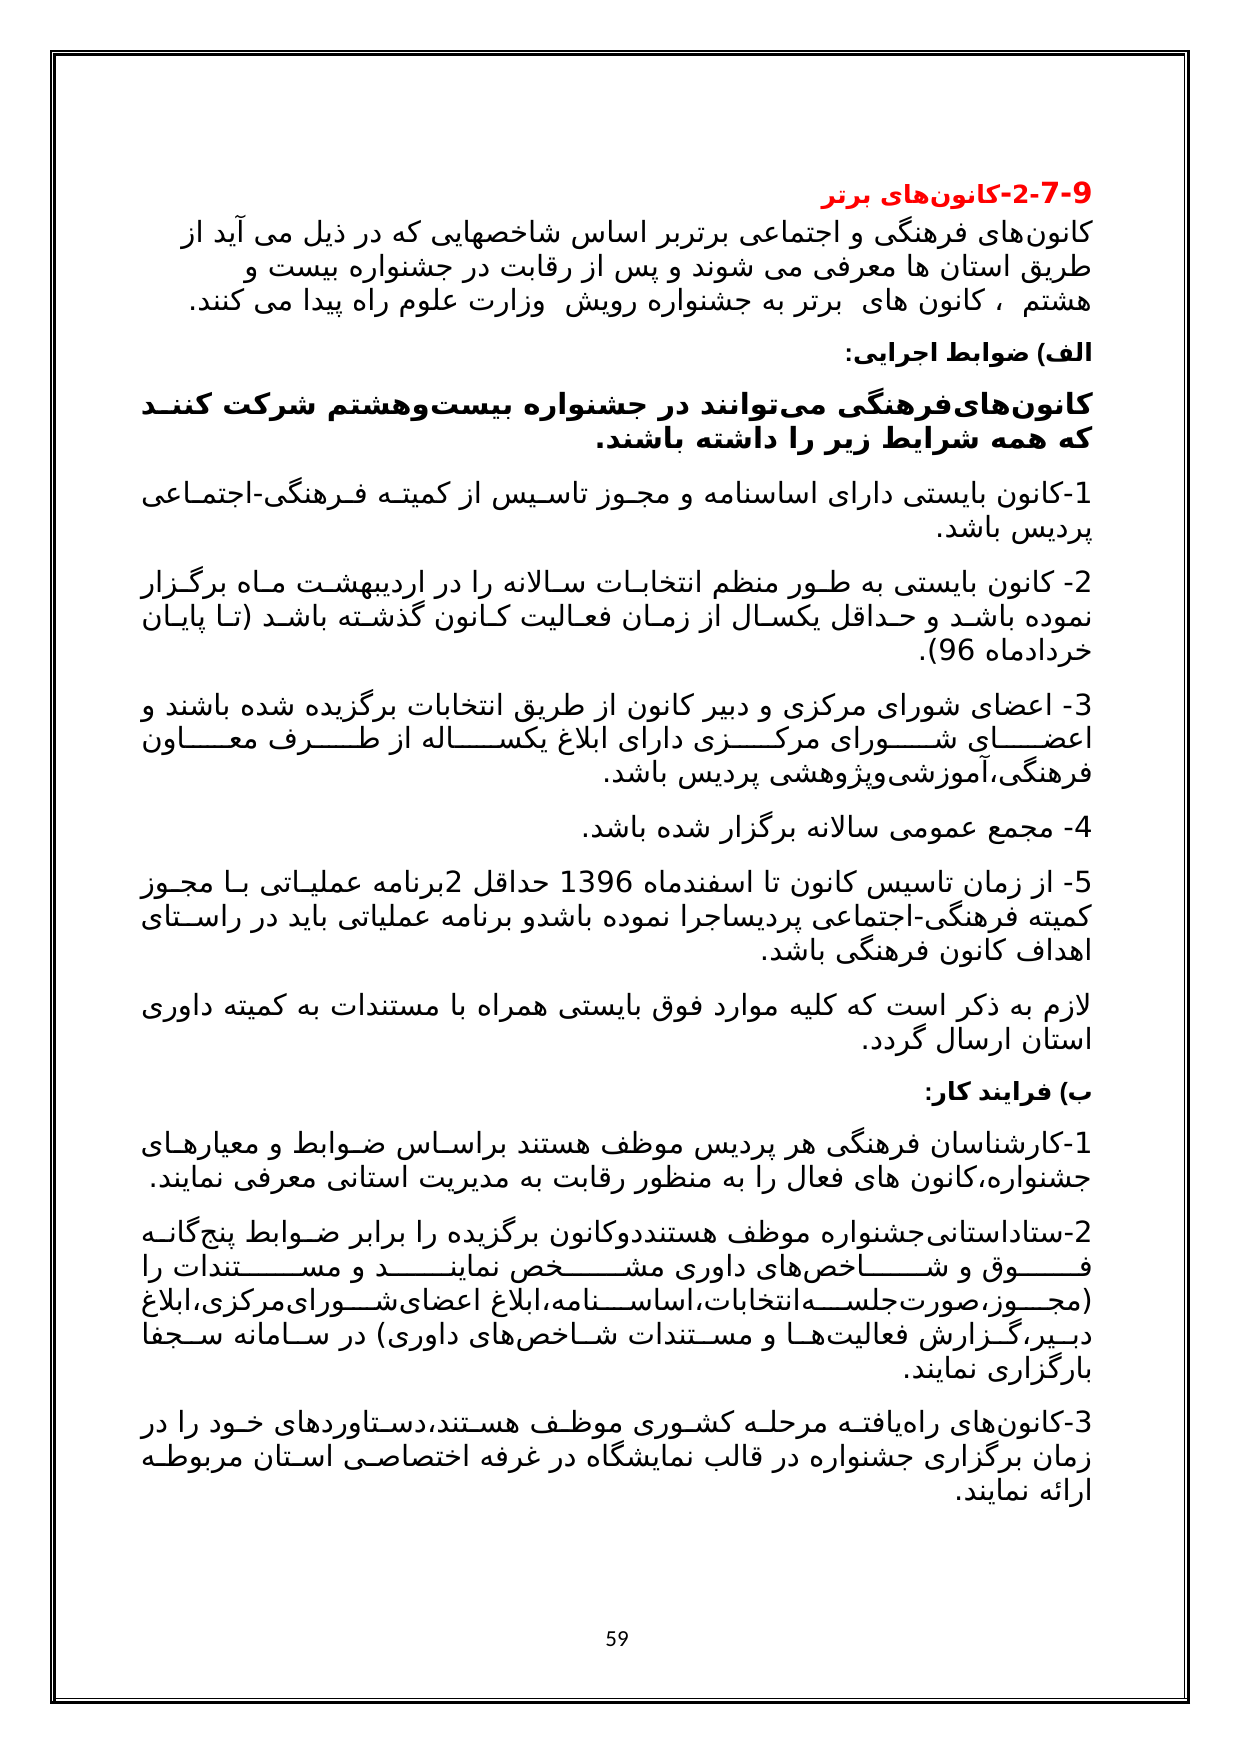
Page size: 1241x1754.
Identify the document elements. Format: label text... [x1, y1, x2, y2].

text کانون‌های‌فرهنگی می‌توانند در جشنواره بیست‌وهشتم شرکت کنند که همه شرایط زیر را داشته باشند. [141, 388, 1093, 456]
text 2- کانون بایستی به طور منظم انتخابات سالانه را در اردیبهشت ماه برگزار نموده باشد و حداقل یکسال از زمان فعالیت کانون گذشته باشد (تا پایان خردادماه 96). [141, 565, 1093, 667]
text لازم به ذکر است که کلیه موارد فوق بایستی همراه با مستندات به کمیته داوری استان ارسال گردد. [141, 988, 1093, 1056]
text کانون‌های فرهنگی و اجتماعی برتربر اساس شاخصهایی که در ذیل می آید از طریق استان ها معرفی می شوند و پس از رقابت در جشنواره بیست و هشتم ، کانون های برتر به جشنواره رویش وزارت علوم راه پیدا می کنند. [141, 215, 1093, 317]
text 1-کارشناسان فرهنگی هر پردیس موظف هستند براساس ضوابط و معیارهای جشنواره،کانون های فعال را به منظور رقابت به مدیریت استانی معرفی نمایند. [141, 1126, 1093, 1194]
text 2-ستاداستانی‌جشنواره موظف هستنددوکانون برگزیده را برابر ضوابط پنج‌گانه فوق و شاخص‌های داوری مشخص نمایند و مستندات را (مجوز،صورت‌جلسه‌انتخابات،اساسنامه،ابلاغ اعضای‌شورای‌مرکزی،ابلاغ دبیر،گزارش فعالیت‌ها و مستندات شاخص‌های داوری) در سامانه سجفا بارگزاری نمایند. [141, 1215, 1093, 1385]
text الف) ضوابط اجرایی: [141, 338, 1093, 367]
text 3- اعضای شورای مرکزی و دبیر کانون از طریق انتخابات برگزیده شده باشند و اعضای شورای مرکزی دارای ابلاغ یکساله از طرف معاون فرهنگی،آموزشی‌وپژوهشی پردیس باشد. [141, 688, 1093, 790]
text 5- از زمان تاسیس کانون تا اسفندماه 1396 حداقل 2برنامه عملیاتی با مجوز کمیته فرهنگی-اجتماعی پردیساجرا نموده باشدو برنامه عملیاتی باید در راستای اهداف کانون فرهنگی باشد. [141, 865, 1093, 967]
subtitle 2-7-9-کانون‌های برتر [141, 176, 1093, 210]
text 3-کانون‌های راه‌یافته مرحله کشوری موظف هستند،دستاوردهای خود را در زمان برگزاری جشنواره در قالب نمایشگاه در غرفه اختصاصی استان مربوطه ارائه نمایند. [141, 1406, 1093, 1508]
text ب) فرایند کار: [141, 1077, 1093, 1106]
text 1-کانون بایستی دارای اساسنامه و مجوز تاسیس از کمیته فرهنگی-اجتماعی پردیس باشد. [141, 476, 1093, 544]
text 4- مجمع عمومی سالانه برگزار شده باشد. [141, 811, 1093, 844]
